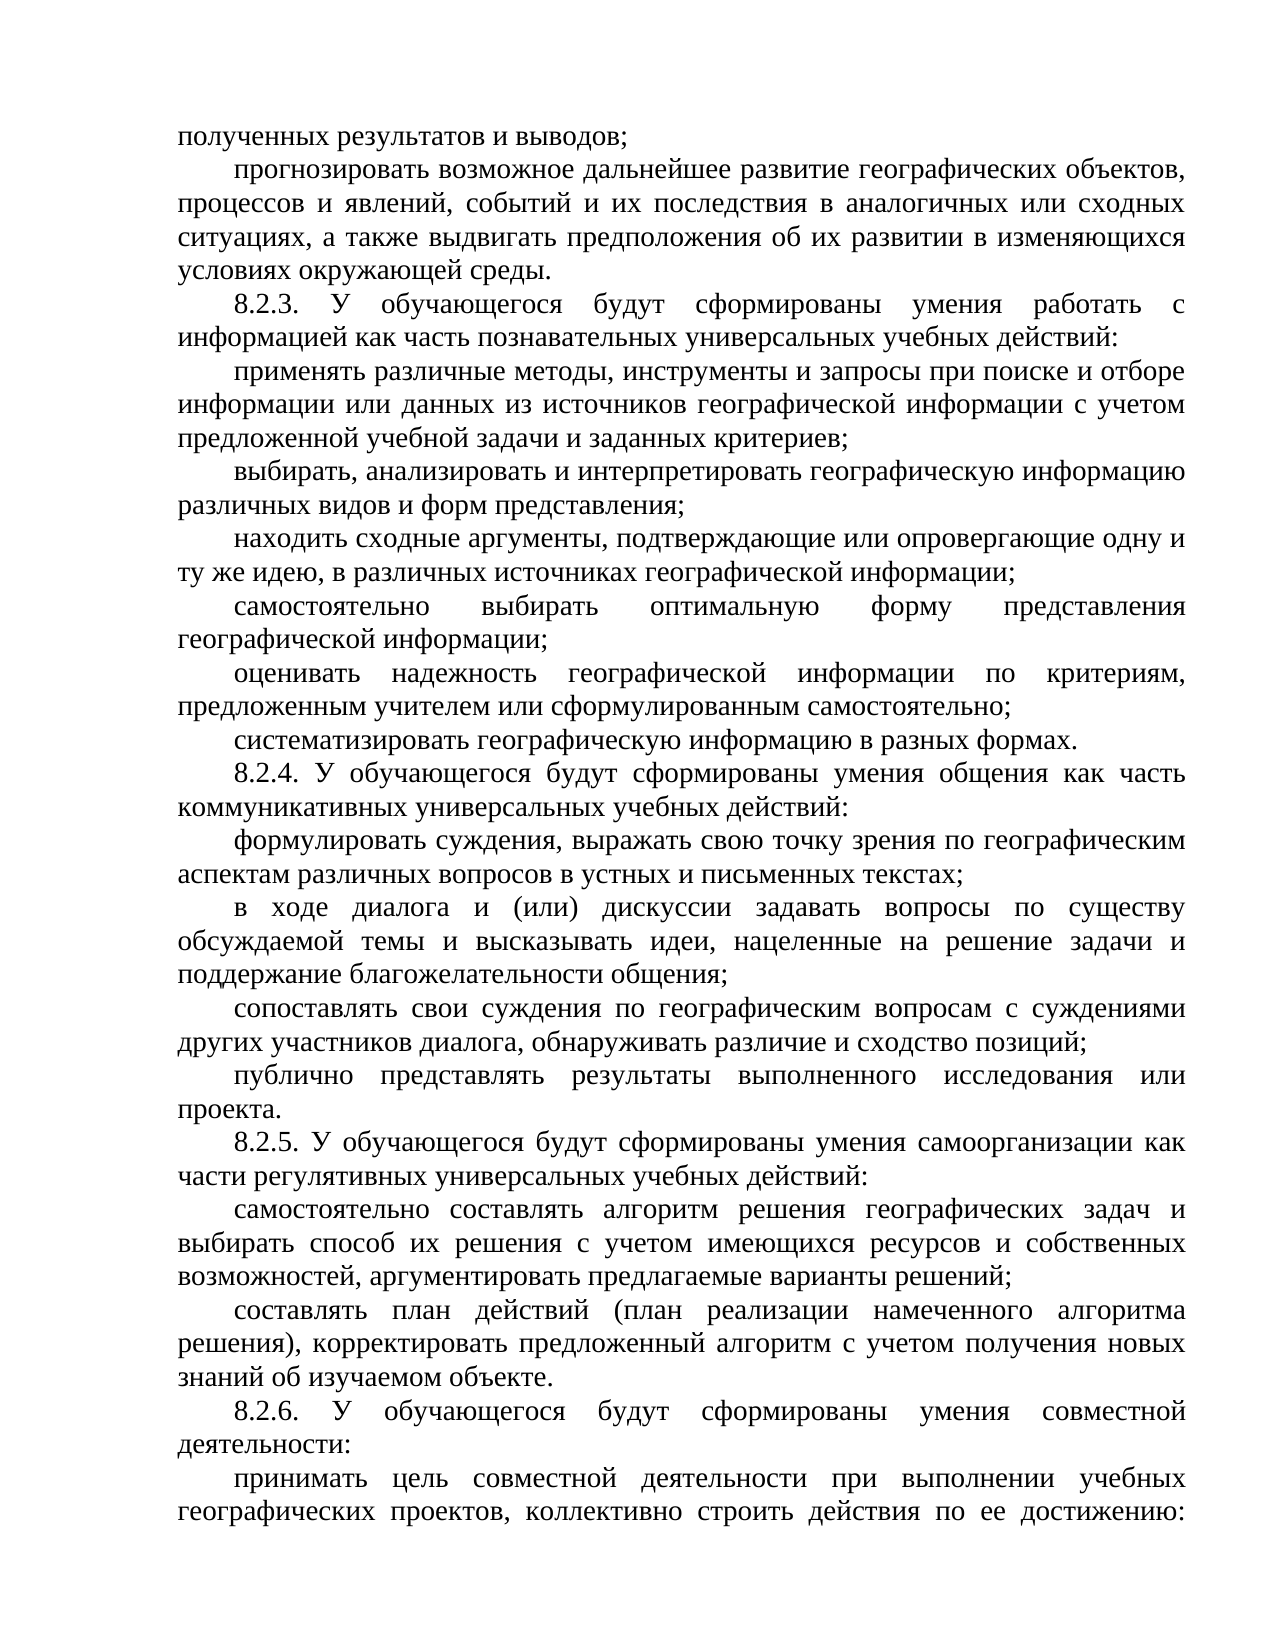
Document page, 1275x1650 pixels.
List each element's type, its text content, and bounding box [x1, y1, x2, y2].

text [177, 118, 1186, 152]
text оценивать надежность географической информации по критериям, предложенным учителем или сформулированным самостоятельно; [177, 655, 1186, 722]
text формулировать суждения, выражать свою точку зрения по географическим аспектам различных вопросов в устных и письменных текстах; [177, 822, 1186, 889]
text находить сходные аргументы, подтверждающие или опровергающие одну и ту же идею, в различных источниках географической информации; [177, 521, 1186, 588]
text систематизировать географическую информацию в разных формах. [177, 722, 1186, 755]
text сопоставлять свои суждения по географическим вопросам с суждениями других участников диалога, обнаруживать различие и сходство позиций; [177, 990, 1186, 1057]
text выбирать, анализировать и интерпретировать географическую информацию различных видов и форм представления; [177, 453, 1186, 521]
text 8.2.6. У обучающегося будут сформированы умения совместной деятельности: [177, 1393, 1186, 1460]
text 8.2.5. У обучающегося будут сформированы умения самоорганизации как части регулятивных универсальных учебных действий: [177, 1124, 1186, 1191]
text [177, 1460, 1186, 1527]
text применять различные методы, инструменты и запросы при поиске и отборе информации или данных из источников географической информации с учетом предложенной учебной задачи и заданных критериев; [177, 353, 1186, 453]
text 8.2.4. У обучающегося будут сформированы умения общения как часть коммуникативных универсальных учебных действий: [177, 755, 1186, 822]
text самостоятельно выбирать оптимальную форму представления географической информации; [177, 588, 1186, 655]
text самостоятельно составлять алгоритм решения географических задач и выбирать способ их решения с учетом имеющихся ресурсов и собственных возможностей, аргументировать предлагаемые варианты решений; [177, 1191, 1186, 1292]
text в ходе диалога и (или) дискуссии задавать вопросы по существу обсуждаемой темы и высказывать идеи, нацеленные на решение задачи и поддержание благожелательности общения; [177, 889, 1186, 990]
text публично представлять результаты выполненного исследования или проекта. [177, 1057, 1186, 1124]
text составлять план действий (план реализации намеченного алгоритма решения), корректировать предложенный алгоритм с учетом получения новых знаний об изучаемом объекте. [177, 1292, 1186, 1393]
text прогнозировать возможное дальнейшее развитие географических объектов, процессов и явлений, событий и их последствия в аналогичных или сходных ситуациях, а также выдвигать предположения об их развитии в изменяющихся условиях окружающей среды. [177, 152, 1186, 286]
text 8.2.3. У обучающегося будут сформированы умения работать с информацией как часть познавательных универсальных учебных действий: [177, 286, 1186, 353]
